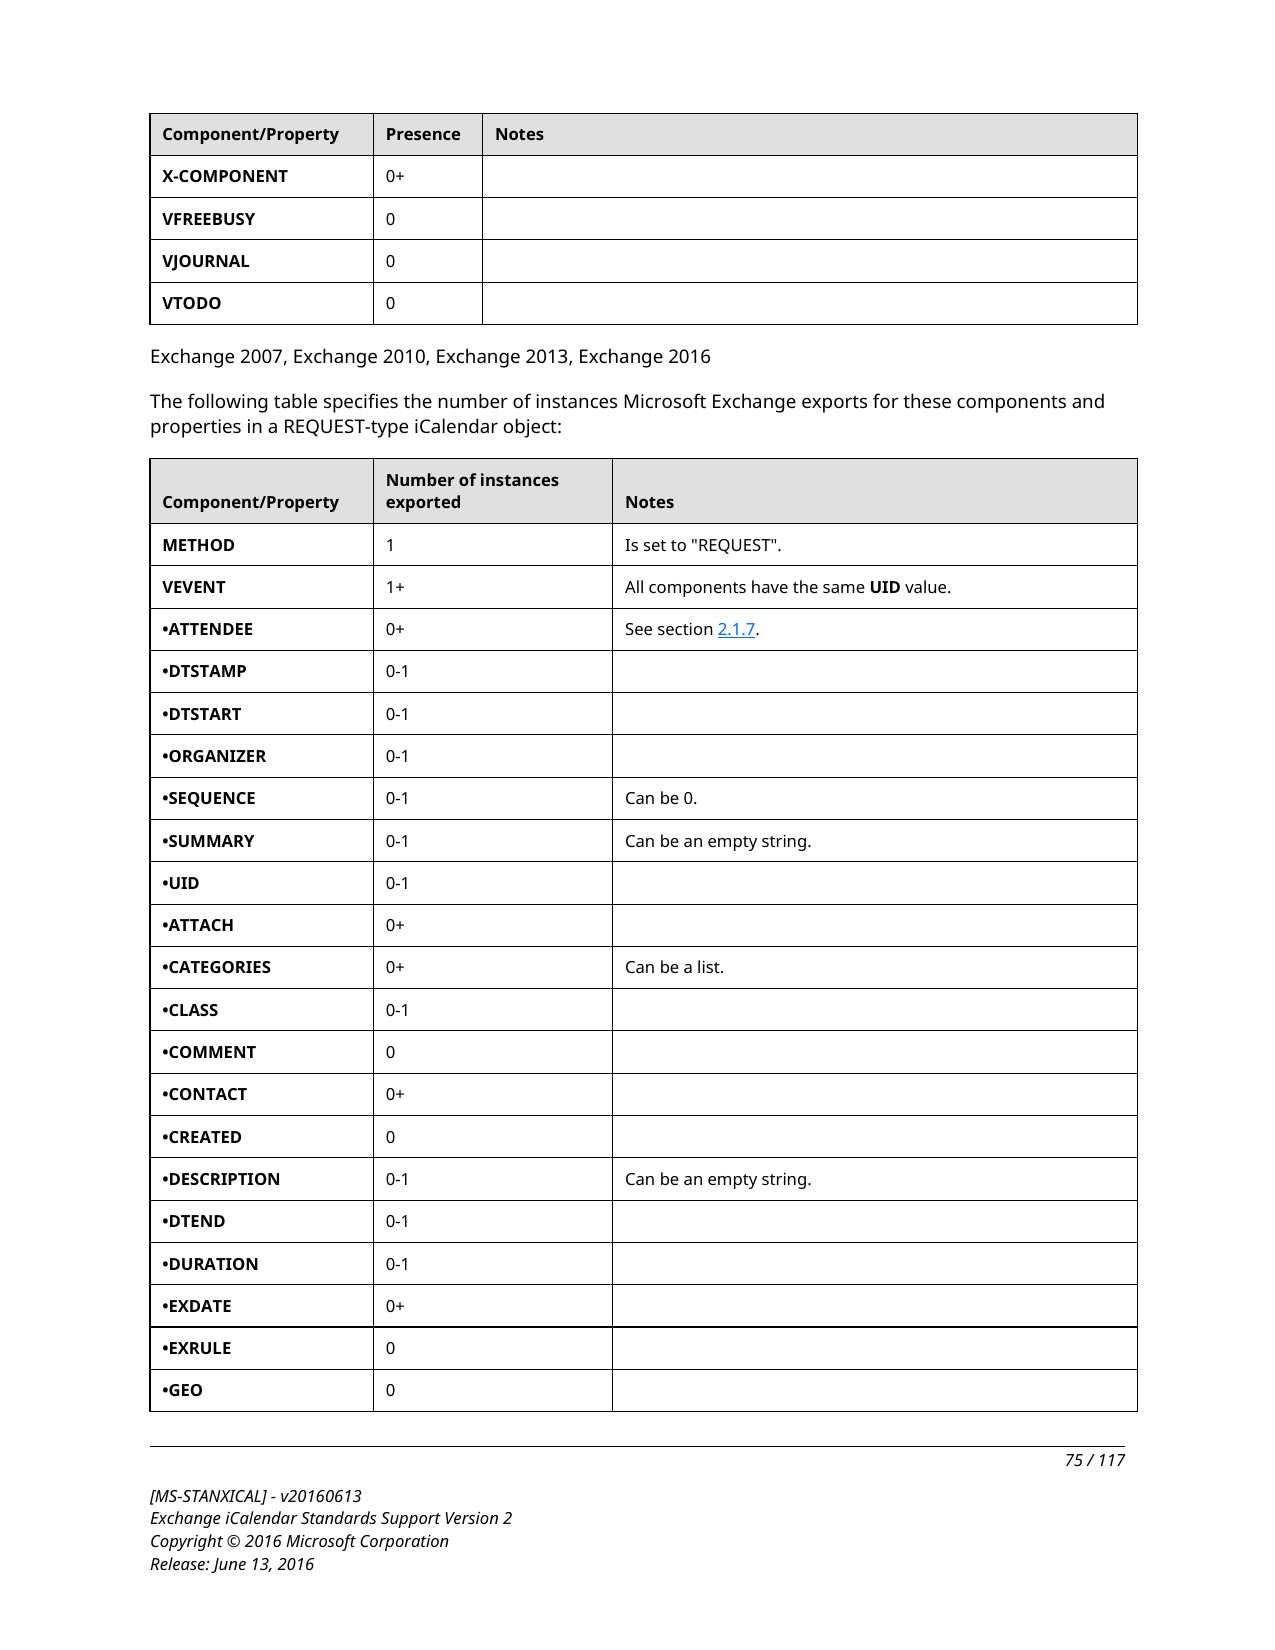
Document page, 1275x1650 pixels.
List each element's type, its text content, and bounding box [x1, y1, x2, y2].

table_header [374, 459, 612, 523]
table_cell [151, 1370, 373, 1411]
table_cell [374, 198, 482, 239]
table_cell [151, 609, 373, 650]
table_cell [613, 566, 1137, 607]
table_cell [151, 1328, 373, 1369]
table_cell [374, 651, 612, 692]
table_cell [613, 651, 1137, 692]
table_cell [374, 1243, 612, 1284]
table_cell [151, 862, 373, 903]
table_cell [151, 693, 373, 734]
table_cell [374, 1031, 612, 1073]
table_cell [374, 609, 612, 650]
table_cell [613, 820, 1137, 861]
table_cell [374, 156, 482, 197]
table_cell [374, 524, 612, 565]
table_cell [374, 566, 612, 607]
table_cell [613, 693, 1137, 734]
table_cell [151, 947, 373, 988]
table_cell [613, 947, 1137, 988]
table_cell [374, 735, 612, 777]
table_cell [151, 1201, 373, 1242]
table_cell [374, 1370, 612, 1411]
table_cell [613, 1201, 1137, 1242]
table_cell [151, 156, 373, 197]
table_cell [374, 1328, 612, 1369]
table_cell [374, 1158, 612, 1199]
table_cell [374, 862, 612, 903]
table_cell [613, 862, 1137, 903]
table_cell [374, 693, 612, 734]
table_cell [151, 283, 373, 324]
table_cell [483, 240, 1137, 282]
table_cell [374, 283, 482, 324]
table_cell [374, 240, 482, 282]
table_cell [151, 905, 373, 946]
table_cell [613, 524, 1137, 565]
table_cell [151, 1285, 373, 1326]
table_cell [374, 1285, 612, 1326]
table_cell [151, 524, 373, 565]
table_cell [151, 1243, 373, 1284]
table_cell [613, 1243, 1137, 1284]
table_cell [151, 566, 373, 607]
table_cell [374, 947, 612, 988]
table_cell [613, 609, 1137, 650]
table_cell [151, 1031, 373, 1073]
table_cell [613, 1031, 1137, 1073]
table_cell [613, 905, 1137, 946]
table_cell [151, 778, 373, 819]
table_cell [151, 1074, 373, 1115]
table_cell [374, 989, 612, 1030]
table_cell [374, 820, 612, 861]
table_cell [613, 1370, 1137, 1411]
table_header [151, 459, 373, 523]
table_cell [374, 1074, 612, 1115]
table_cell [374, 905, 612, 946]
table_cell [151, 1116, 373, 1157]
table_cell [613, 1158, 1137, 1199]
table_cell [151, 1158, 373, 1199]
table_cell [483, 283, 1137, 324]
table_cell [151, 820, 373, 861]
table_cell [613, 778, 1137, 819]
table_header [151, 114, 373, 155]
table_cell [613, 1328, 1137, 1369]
text The following table specifies the number of instances Microsoft Exchange exports for these components and properties in a REQUEST-type iCalendar object: [150, 388, 1125, 439]
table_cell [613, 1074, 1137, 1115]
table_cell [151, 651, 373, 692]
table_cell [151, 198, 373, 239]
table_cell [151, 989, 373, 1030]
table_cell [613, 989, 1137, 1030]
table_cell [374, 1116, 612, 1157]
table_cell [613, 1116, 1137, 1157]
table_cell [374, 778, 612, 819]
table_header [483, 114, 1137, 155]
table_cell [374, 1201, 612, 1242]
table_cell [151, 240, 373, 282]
text Exchange 2007, Exchange 2010, Exchange 2013, Exchange 2016 [150, 344, 1125, 369]
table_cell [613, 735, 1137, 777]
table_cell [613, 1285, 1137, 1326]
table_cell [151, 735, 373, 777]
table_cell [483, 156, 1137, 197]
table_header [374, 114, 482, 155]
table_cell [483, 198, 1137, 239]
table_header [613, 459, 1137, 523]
